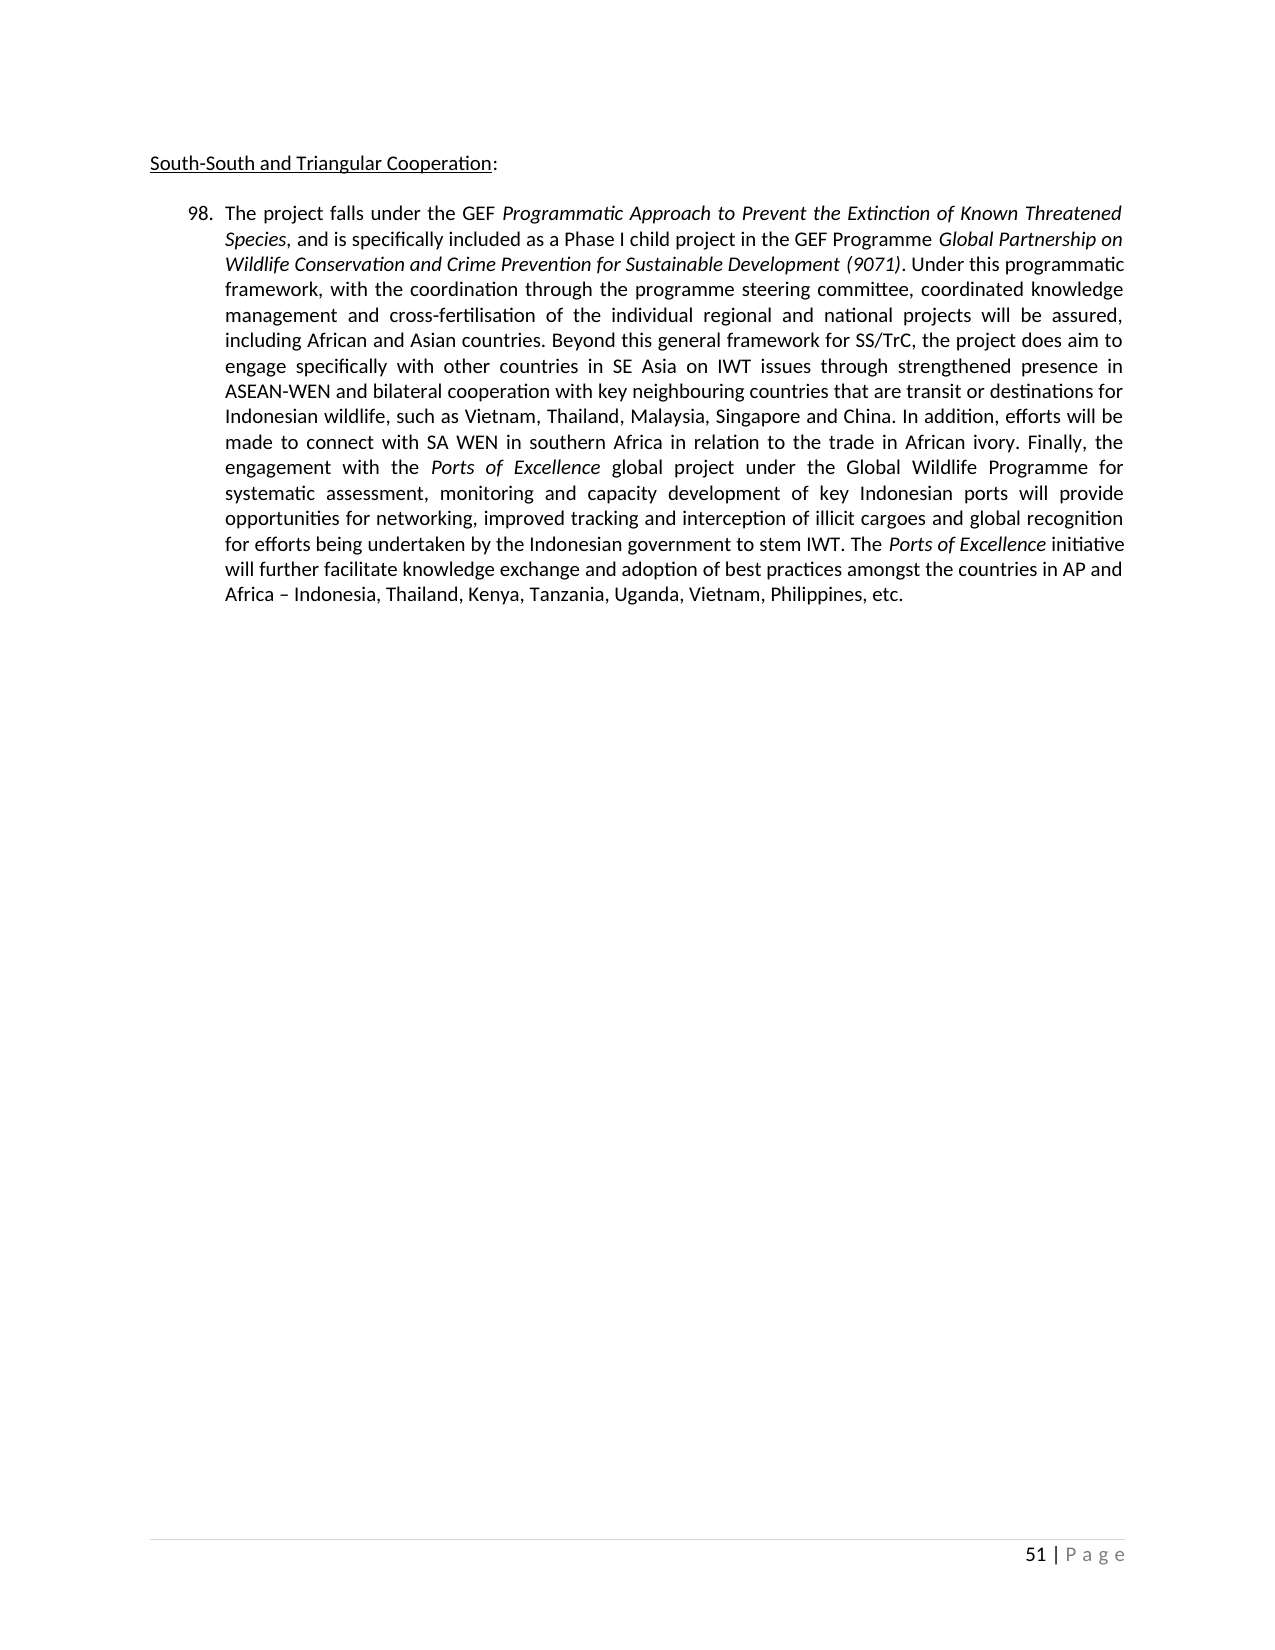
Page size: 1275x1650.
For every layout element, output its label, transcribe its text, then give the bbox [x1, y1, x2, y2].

list The project falls under the GEF Programmatic Approach to Prevent the Extinction of Known Threatened Species, and is specifically included as a Phase I child project in the GEF Programme Global Partnership on Wildlife Conservation and Crime Prevention for Sustainable Development (9071). Under this programmatic framework, with the coordination through the programme steering committee, coordinated knowledge management and cross-fertilisation of the individual regional and national projects will be assured, including African and Asian countries. Beyond this general framework for SS/TrC, the project does aim to engage specifically with other countries in SE Asia on IWT issues through strengthened presence in ASEAN-WEN and bilateral cooperation with key neighbouring countries that are transit or destinations for Indonesian wildlife, such as Vietnam, Thailand, Malaysia, Singapore and China. In addition, efforts will be made to connect with SA WEN in southern Africa in relation to the trade in African ivory. Finally, the engagement with the Ports of Excellence global project under the Global Wildlife Programme for systematic assessment, monitoring and capacity development of key Indonesian ports will provide opportunities for networking, improved tracking and interception of illicit cargoes and global recognition for efforts being undertaken by the Indonesian government to stem IWT. The Ports of Excellence initiative will further facilitate knowledge exchange and adoption of best practices amongst the countries in AP and Africa – Indonesia, Thailand, Kenya, Tanzania, Uganda, Vietnam, Philippines, etc. [187, 200, 1125, 607]
text South-South and Triangular Cooperation: [150, 150, 1125, 175]
